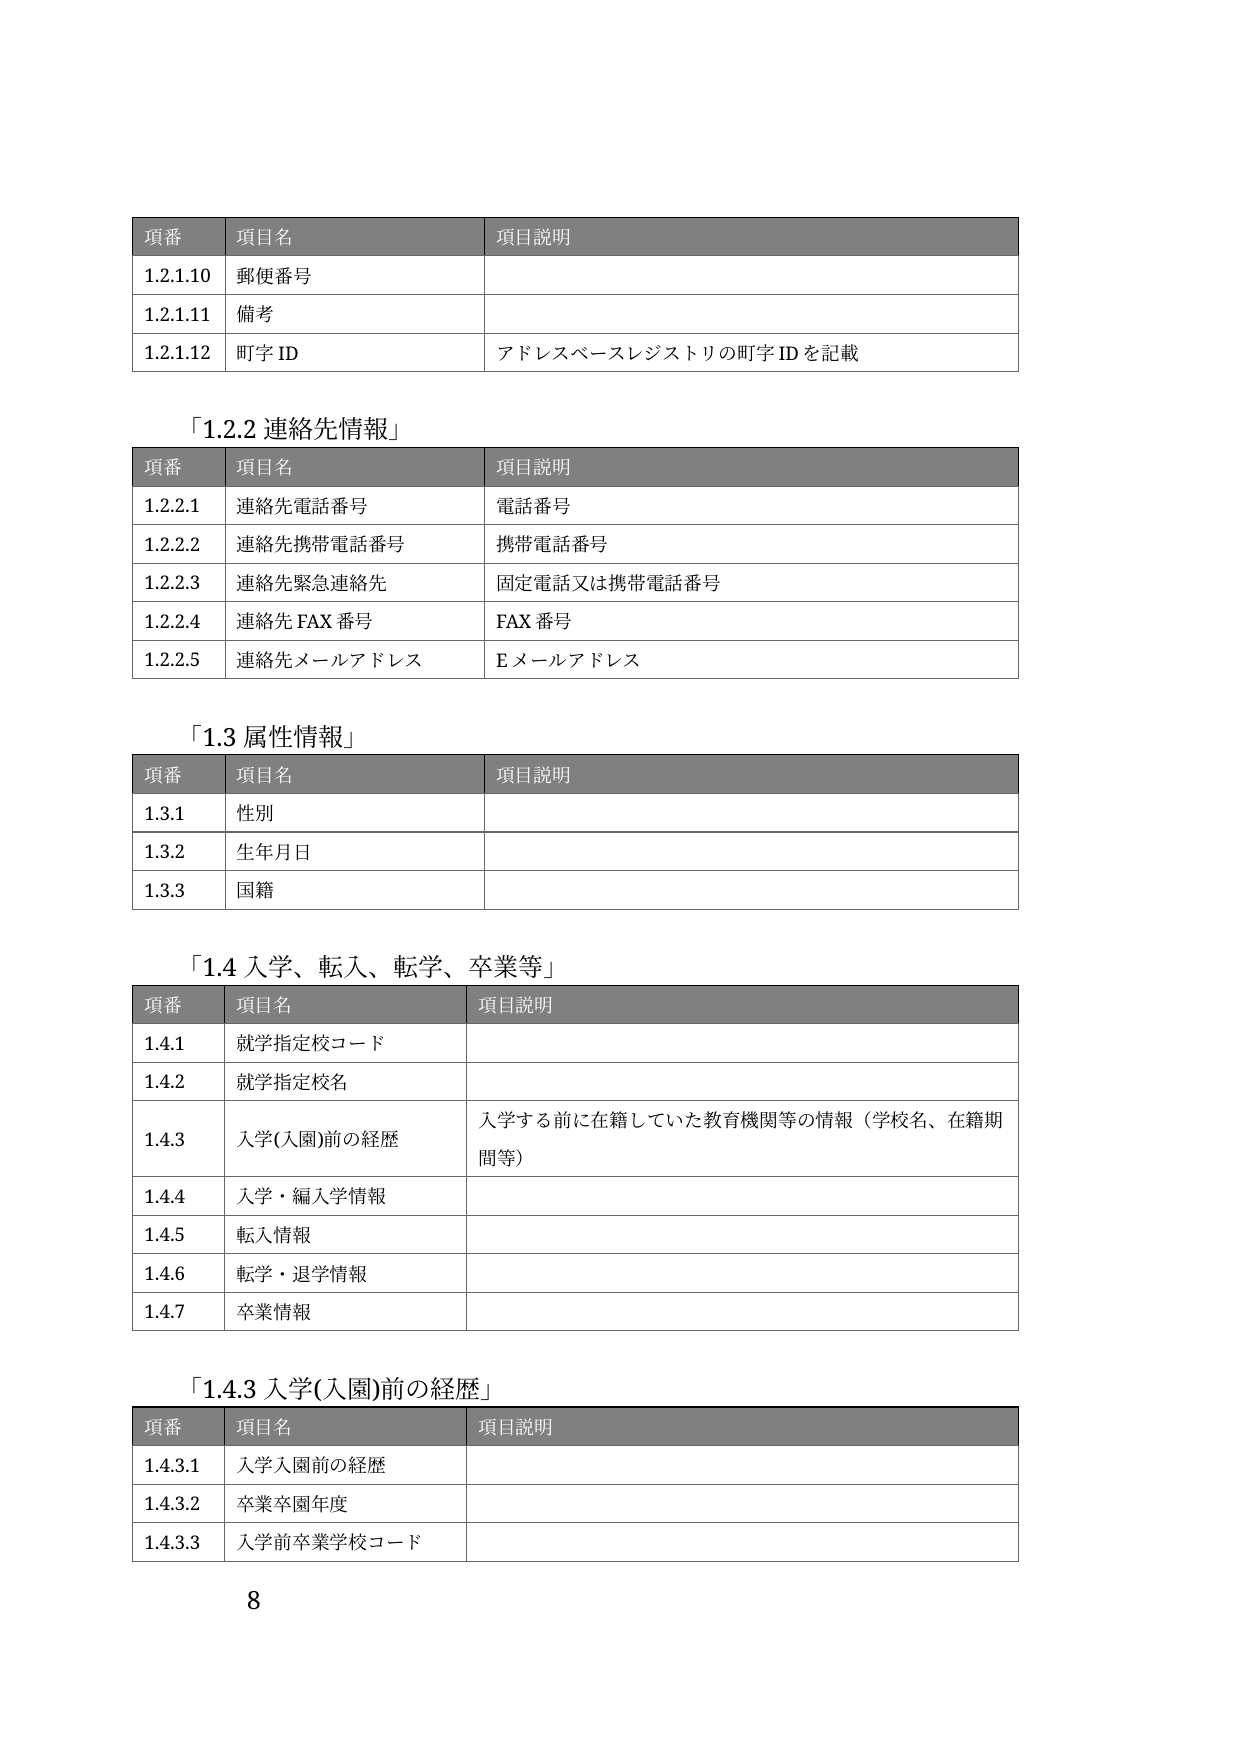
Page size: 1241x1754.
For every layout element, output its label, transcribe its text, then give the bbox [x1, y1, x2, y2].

table_cell 入学入園前の経歴 [225, 1446, 466, 1483]
table_cell 1.4.4 [133, 1177, 224, 1215]
text 「1.3 属性情報」 [177, 717, 1063, 754]
table_cell 1.4.3.3 [133, 1523, 224, 1561]
table_cell 1.2.2.2 [133, 525, 225, 563]
table_cell 1.4.3.1 [133, 1446, 224, 1483]
table_cell 1.4.3.2 [133, 1485, 224, 1522]
table_header 項番 [133, 218, 225, 255]
table_header 項番 [133, 448, 225, 486]
table_cell 1.2.1.12 [133, 334, 225, 371]
table_cell 転入情報 [225, 1216, 466, 1253]
table_cell 国籍 [226, 871, 484, 908]
table_cell 入学・編入学情報 [225, 1177, 466, 1215]
table_cell [485, 256, 1018, 294]
table_cell 就学指定校名 [225, 1063, 466, 1100]
table_cell 生年月日 [226, 833, 484, 870]
table_header 項目名 [226, 755, 484, 793]
table_cell 電話番号 [485, 487, 1018, 524]
table_header 項目説明 [467, 986, 1018, 1023]
table_header 項目名 [225, 1408, 466, 1445]
table_cell 卒業卒園年度 [225, 1485, 466, 1522]
table_cell 1.2.2.5 [133, 641, 225, 678]
table_cell アドレスベースレジストリの町字IDを記載 [485, 334, 1018, 371]
table_cell 入学する前に在籍していた教育機関等の情報（学校名、在籍期間等） [467, 1101, 1018, 1176]
table_cell [467, 1177, 1018, 1215]
table_cell [467, 1024, 1018, 1062]
table_cell 1.4.3 [133, 1101, 224, 1176]
table_cell [467, 1216, 1018, 1253]
table_header 項目説明 [485, 448, 1018, 486]
table_cell 入学前卒業学校コード [225, 1523, 466, 1561]
table_cell 1.4.2 [133, 1063, 224, 1100]
table_cell 備考 [226, 295, 484, 332]
table_cell 1.2.2.3 [133, 564, 225, 601]
table_cell 1.3.2 [133, 833, 225, 870]
table_cell 1.4.7 [133, 1293, 224, 1330]
table_cell [485, 794, 1018, 831]
table_cell FAX番号 [485, 602, 1018, 640]
table_cell 就学指定校コード [225, 1024, 466, 1062]
table_header 項目名 [226, 448, 484, 486]
table_cell 連絡先携帯電話番号 [226, 525, 484, 563]
table_cell Eメールアドレス [485, 641, 1018, 678]
table_header 項目説明 [467, 1408, 1018, 1445]
table_cell 郵便番号 [226, 256, 484, 294]
table_cell [467, 1485, 1018, 1522]
table_cell 連絡先緊急連絡先 [226, 564, 484, 601]
table_header 項番 [133, 1408, 224, 1445]
table_header 項目説明 [485, 755, 1018, 793]
table_cell [467, 1446, 1018, 1483]
table_cell 1.2.1.11 [133, 295, 225, 332]
table_cell 1.4.1 [133, 1024, 224, 1062]
table_header 項目名 [225, 986, 466, 1023]
table_cell [485, 295, 1018, 332]
table_cell 1.3.3 [133, 871, 225, 908]
table_cell [467, 1293, 1018, 1330]
table_cell 連絡先FAX番号 [226, 602, 484, 640]
table_cell 1.2.2.1 [133, 487, 225, 524]
table_cell 転学・退学情報 [225, 1254, 466, 1292]
table_cell 入学(入園)前の経歴 [225, 1101, 466, 1176]
table_header 項番 [133, 986, 224, 1023]
table_cell 連絡先メールアドレス [226, 641, 484, 678]
table_cell 1.3.1 [133, 794, 225, 831]
table_cell 卒業情報 [225, 1293, 466, 1330]
table_header 項目説明 [485, 218, 1018, 255]
table_cell 1.4.5 [133, 1216, 224, 1253]
table_cell 固定電話又は携帯電話番号 [485, 564, 1018, 601]
text 「1.4 入学、転入、転学、卒業等」 [177, 947, 1063, 984]
table_cell 1.2.2.4 [133, 602, 225, 640]
table_cell 1.2.1.10 [133, 256, 225, 294]
table_cell 携帯電話番号 [485, 525, 1018, 563]
table_cell 1.4.6 [133, 1254, 224, 1292]
table_cell [467, 1523, 1018, 1561]
table_cell 連絡先電話番号 [226, 487, 484, 524]
text 「1.4.3 入学(入園)前の経歴」 [177, 1369, 1063, 1406]
text 「1.2.2 連絡先情報」 [177, 409, 1063, 447]
table_cell 性別 [226, 794, 484, 831]
table_cell [485, 871, 1018, 908]
table_cell [467, 1063, 1018, 1100]
table_cell [467, 1254, 1018, 1292]
table_cell [485, 833, 1018, 870]
table_header 項番 [133, 755, 225, 793]
table_header 項目名 [226, 218, 484, 255]
table_cell 町字ID [226, 334, 484, 371]
